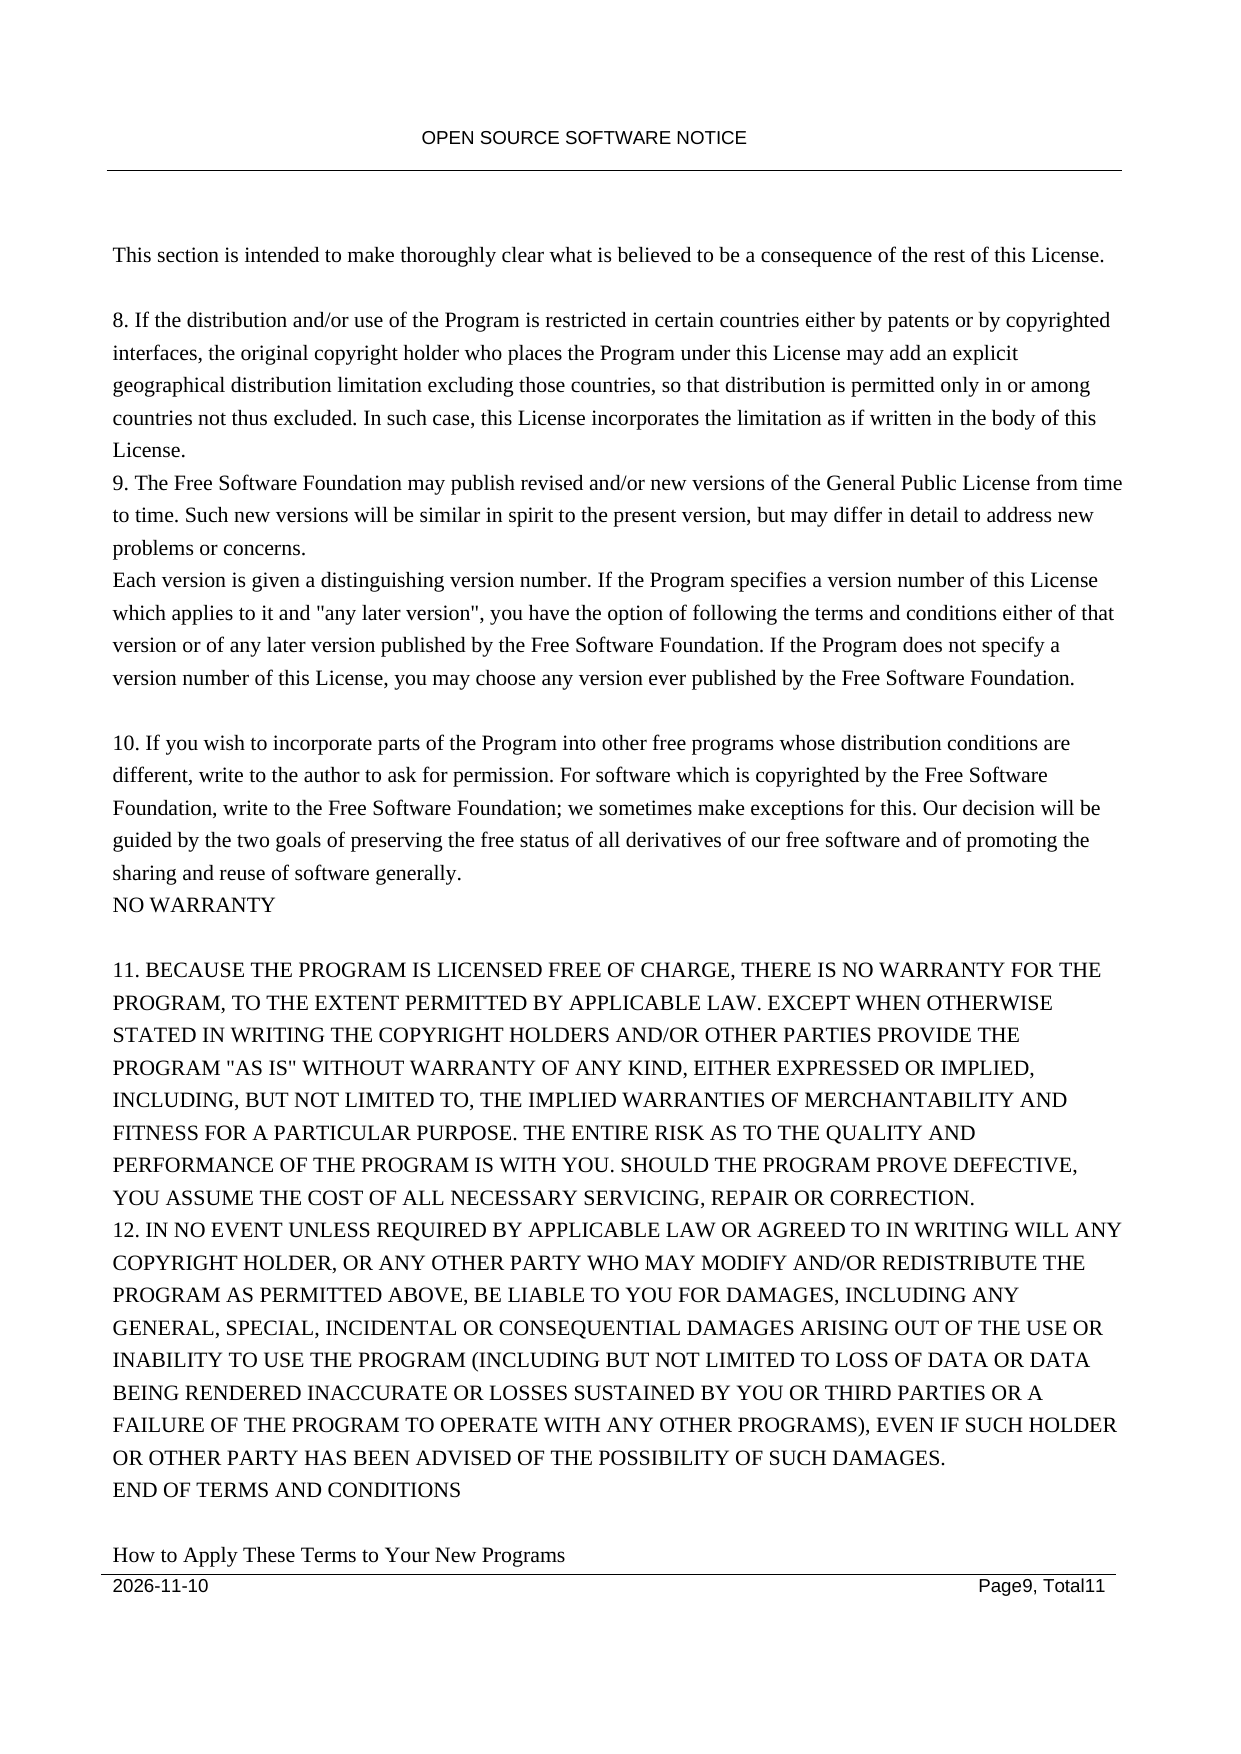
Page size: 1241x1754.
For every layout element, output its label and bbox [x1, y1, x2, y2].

text [112, 206, 1128, 1571]
